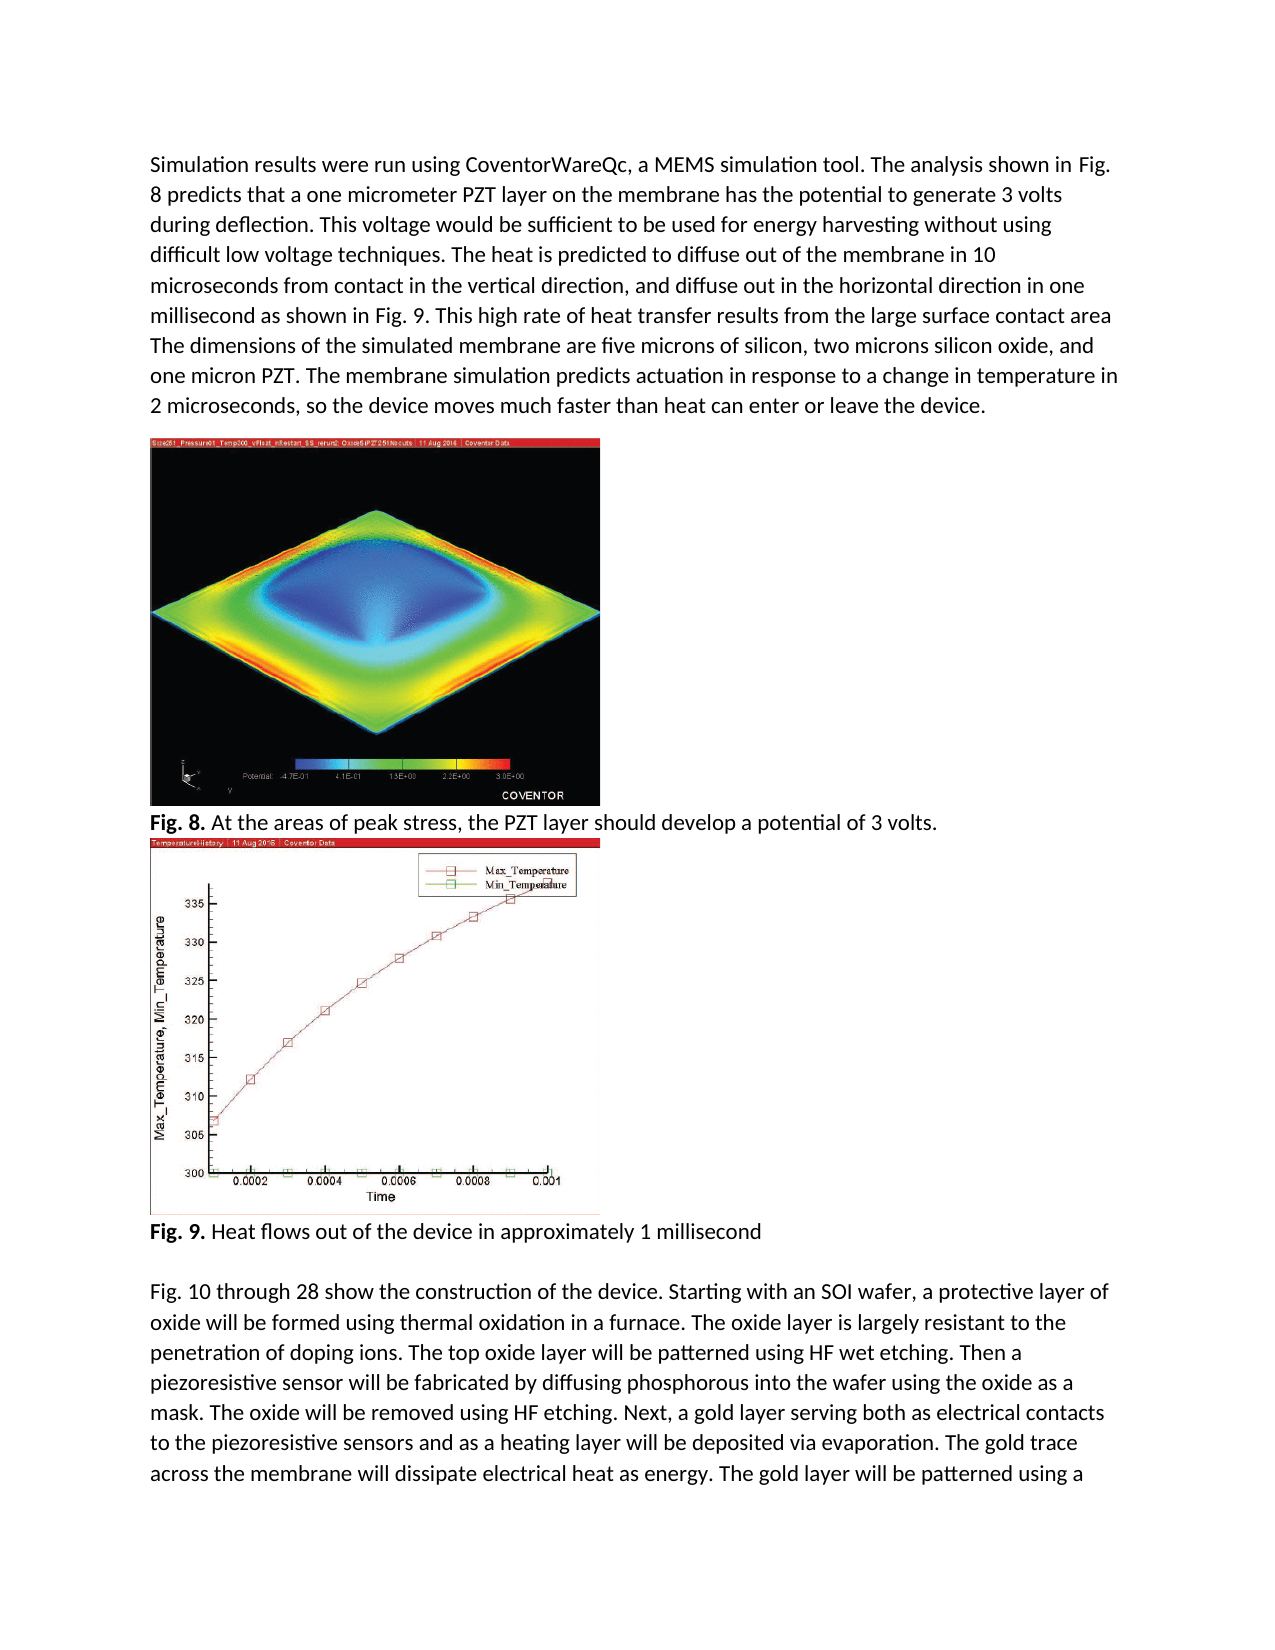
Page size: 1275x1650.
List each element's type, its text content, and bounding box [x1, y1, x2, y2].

text Fig. 8. At the areas of peak stress, the PZT layer should develop a potential of 3 volts. [150, 808, 1125, 836]
text Fig. 9. Heat flows out of the device in approximately 1 millisecond [150, 1217, 1125, 1245]
picture [150, 838, 600, 1215]
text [150, 150, 1125, 420]
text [150, 1277, 1125, 1487]
picture [150, 438, 600, 806]
